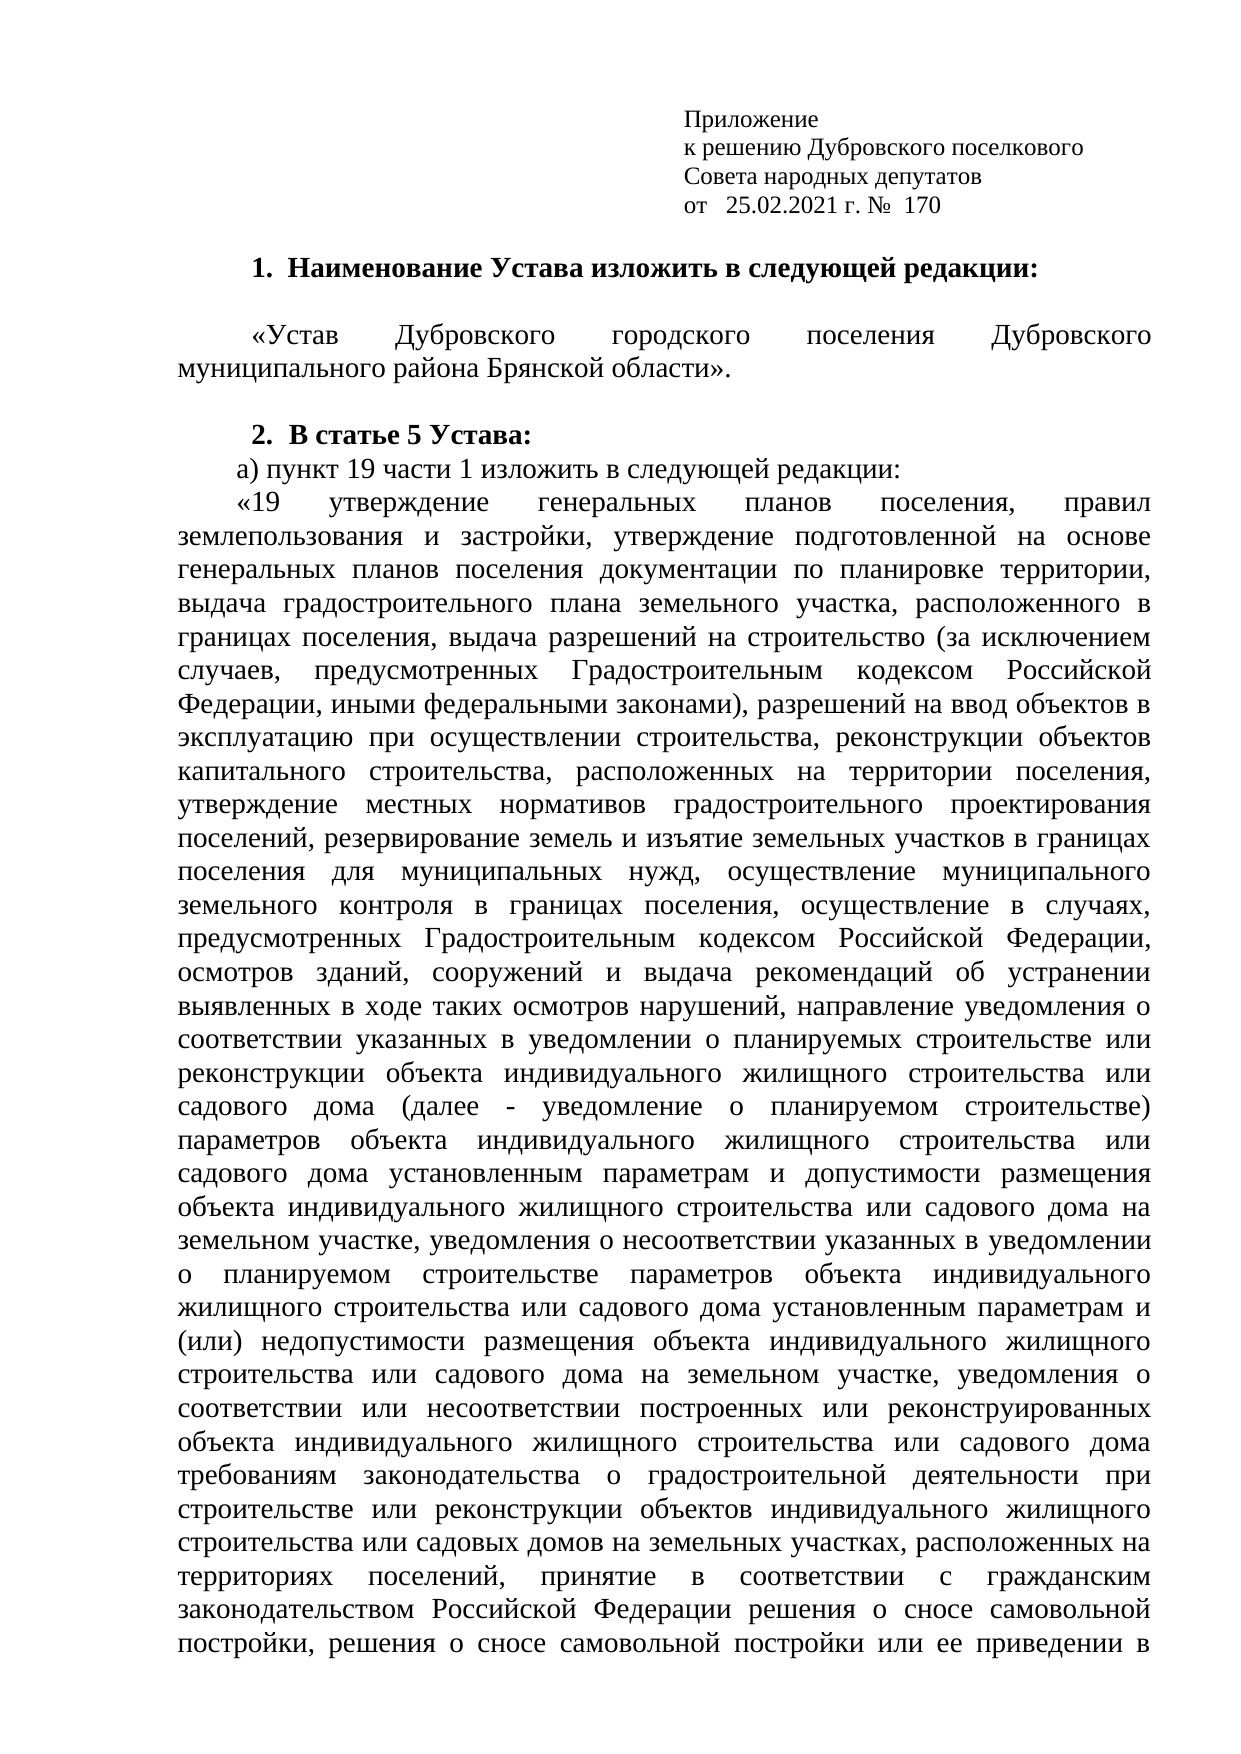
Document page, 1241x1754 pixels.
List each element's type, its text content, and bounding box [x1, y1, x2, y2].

text Приложение [683, 104, 1152, 132]
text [177, 484, 1152, 1658]
text а) пункт 19 части 1 изложить в следующей редакции: [177, 451, 1152, 484]
text «Устав Дубровского городского поселения Дубровского муниципального района Брянской области». [177, 317, 1152, 384]
text к решению Дубровского поселкового Совета народных депутатов [683, 132, 1152, 190]
text от 25.02.2021 г. № 170 [683, 190, 1152, 219]
list В статье 5 Устава: [251, 417, 1152, 451]
text 1. Наименование Устава изложить в следующей редакции: [177, 250, 1152, 283]
